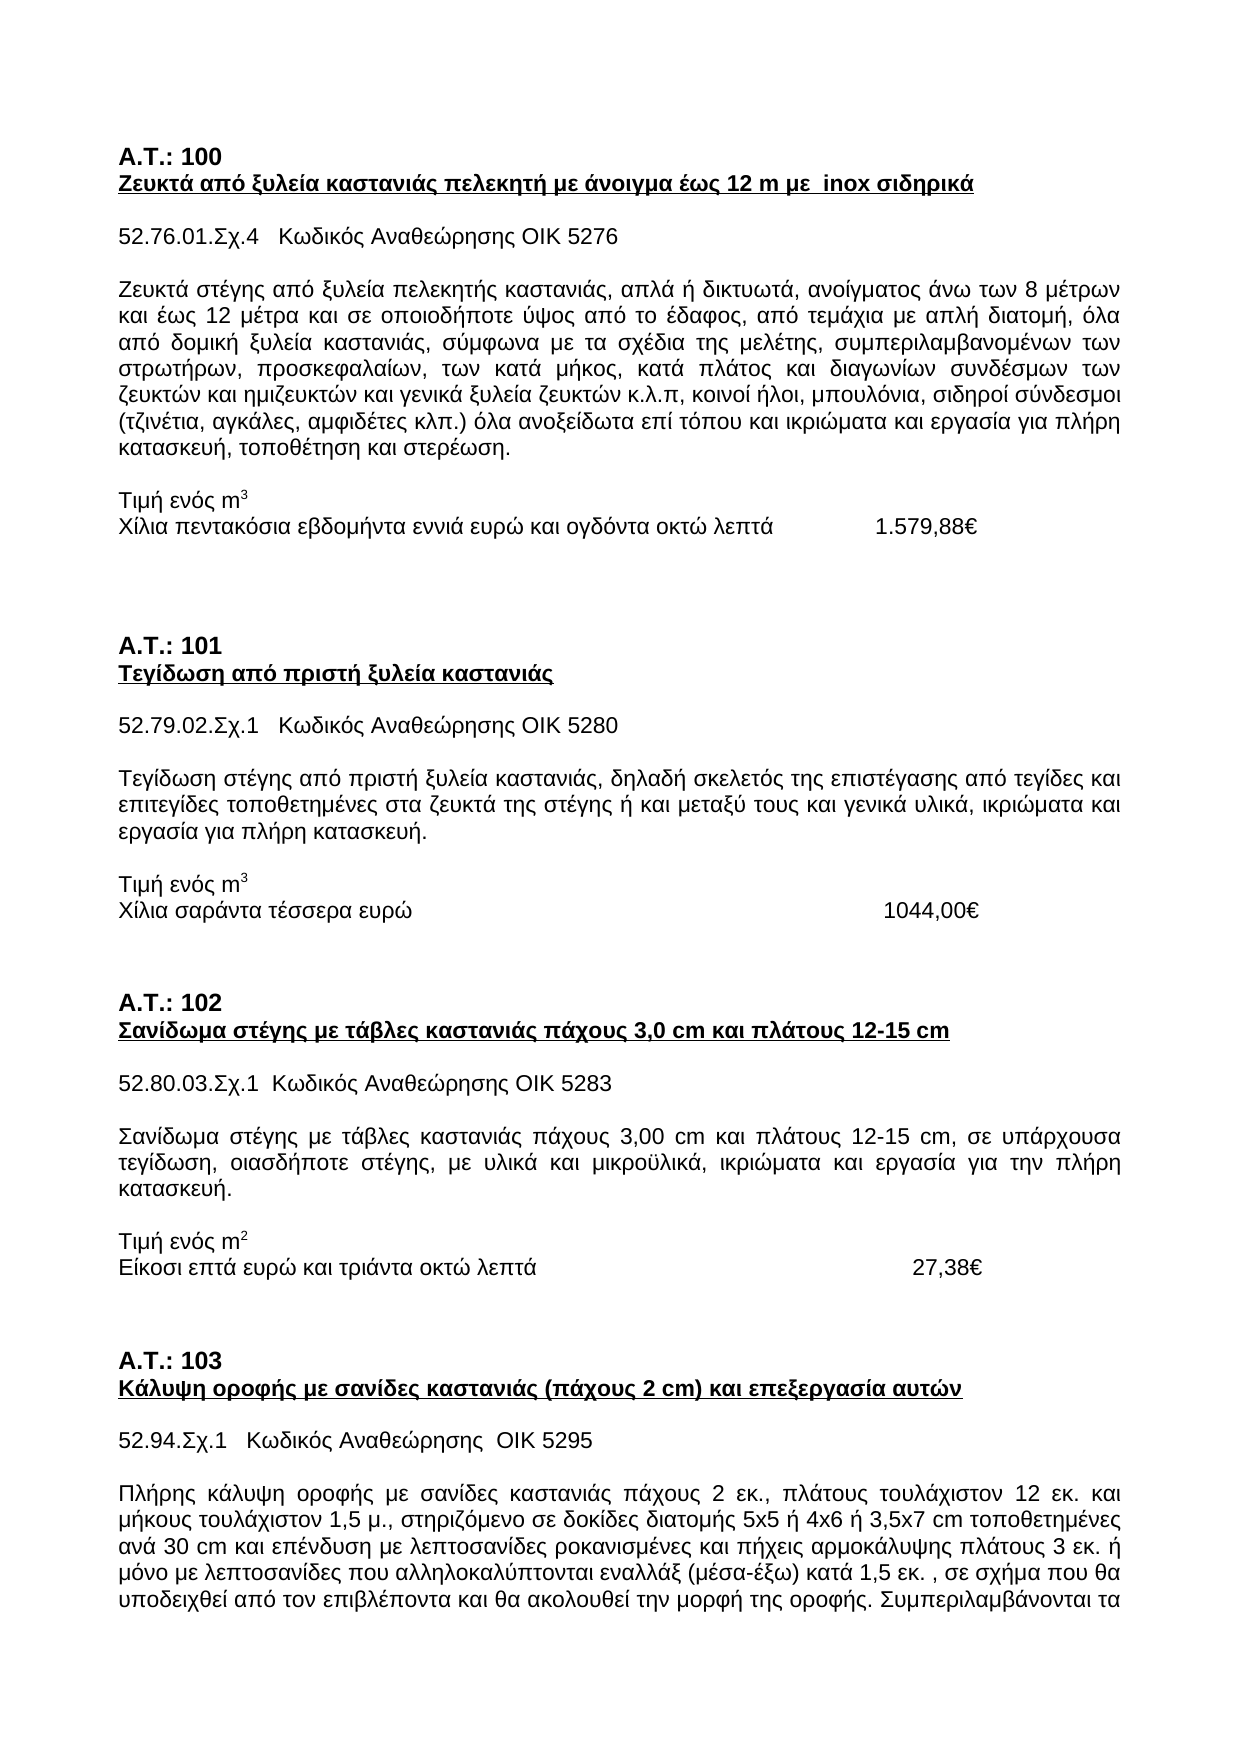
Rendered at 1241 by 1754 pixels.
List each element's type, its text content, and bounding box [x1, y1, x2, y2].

text Τεγίδωση στέγης από πριστή ξυλεία καστανιάς, δηλαδή σκελετός της επιστέγασης από τεγίδες και επιτεγίδες τοποθετημένες στα ζευκτά της στέγης ή και μεταξύ τους και γενικά υλικά, ικριώματα και εργασία για πλήρη κατασκευή. [118, 765, 1122, 844]
subtitle Α.Τ.: 102 [118, 988, 1122, 1017]
subtitle Α.Τ.: 100 [118, 142, 1122, 170]
text 52.80.03.Σχ.1 Κωδικός Αναθεώρησης ΟΙΚ 5283 [118, 1070, 1122, 1096]
subtitle Κάλυψη οροφής με σανίδες καστανιάς (πάχους 2 cm) και επεξεργασία αυτών [118, 1375, 1122, 1401]
subtitle Α.Τ.: 103 [118, 1346, 1122, 1375]
text 52.76.01.Σχ.4 Κωδικός Αναθεώρησης ΟΙΚ 5276 [118, 223, 1122, 249]
text Είκοσι επτά ευρώ και τριάντα οκτώ λεπτά 27,38€ [118, 1254, 1122, 1281]
text Τιμή ενός m3 [118, 487, 1122, 513]
text Χίλια πεντακόσια εβδομήντα εννιά ευρώ και ογδόντα οκτώ λεπτά 1.579,88€ [118, 513, 1122, 539]
subtitle Τεγίδωση από πριστή ξυλεία καστανιάς [118, 660, 1122, 686]
text Σανίδωμα στέγης με τάβλες καστανιάς πάχους 3,00 cm και πλάτους 12-15 cm, σε υπάρχουσα τεγίδωση, οιασδήποτε στέγης, με υλικά και μικροϋλικά, ικριώματα και εργασία για την πλήρη κατασκευή. [118, 1123, 1122, 1202]
subtitle Σανίδωμα στέγης με τάβλες καστανιάς πάχους 3,0 cm και πλάτους 12-15 cm [118, 1017, 1122, 1043]
text 52.94.Σχ.1 Κωδικός Αναθεώρησης ΟΙΚ 5295 [118, 1427, 1122, 1454]
text Χίλια σαράντα τέσσερα ευρώ 1044,00€ [118, 897, 1122, 923]
text Τιμή ενός m3 [118, 871, 1122, 897]
text 52.79.02.Σχ.1 Κωδικός Αναθεώρησης ΟΙΚ 5280 [118, 712, 1122, 739]
text Τιμή ενός m2 [118, 1228, 1122, 1254]
text Ζευκτά στέγης από ξυλεία πελεκητής καστανιάς, απλά ή δικτυωτά, ανοίγματος άνω των 8 μέτρων και έως 12 μέτρα και σε οποιοδήποτε ύψος από το έδαφος, από τεμάχια με απλή διατομή, όλα από δομική ξυλεία καστανιάς, σύμφωνα με τα σχέδια της μελέτης, συμπεριλαμβανομένων των στρωτήρων, προσκεφαλαίων, των κατά μήκος, κατά πλάτος και διαγωνίων συνδέσμων των ζευκτών και ημιζευκτών και γενικά ξυλεία ζευκτών κ.λ.π, κοινοί ήλοι, μπουλόνια, σιδηροί σύνδεσμοι (τζινέτια, αγκάλες, αμφιδέτες κλπ.) όλα ανοξείδωτα επί τόπου και ικριώματα και εργασία για πλήρη κατασκευή, τοποθέτηση και στερέωση. [118, 276, 1122, 460]
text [118, 1480, 1122, 1612]
subtitle Α.Τ.: 101 [118, 631, 1122, 660]
subtitle Ζευκτά από ξυλεία καστανιάς πελεκητή με άνοιγμα έως 12 m με inox σιδηρικά [118, 170, 1122, 197]
